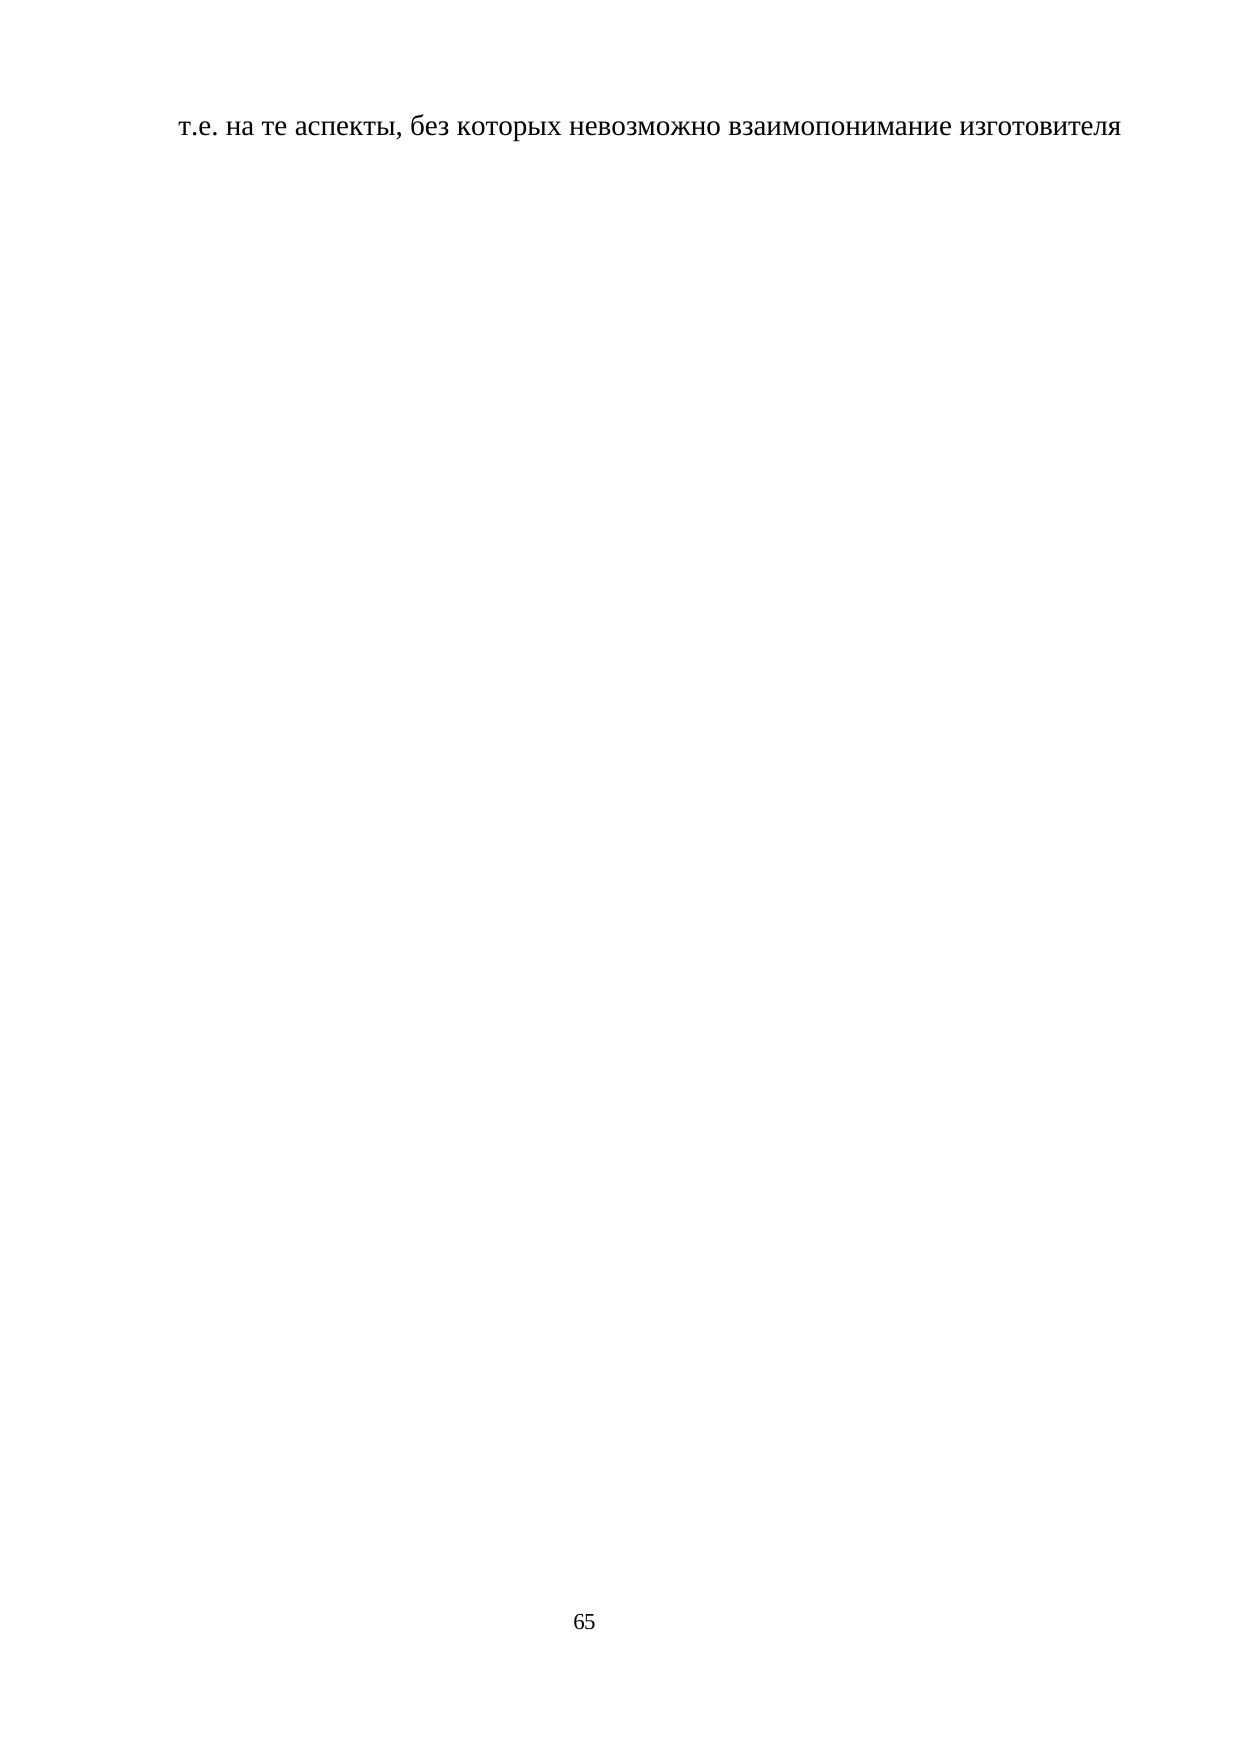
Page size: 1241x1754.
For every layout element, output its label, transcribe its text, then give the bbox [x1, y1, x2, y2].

text т.е. на те аспекты, без которых невозможно взаимопонимание изготовителя [178, 108, 1151, 142]
